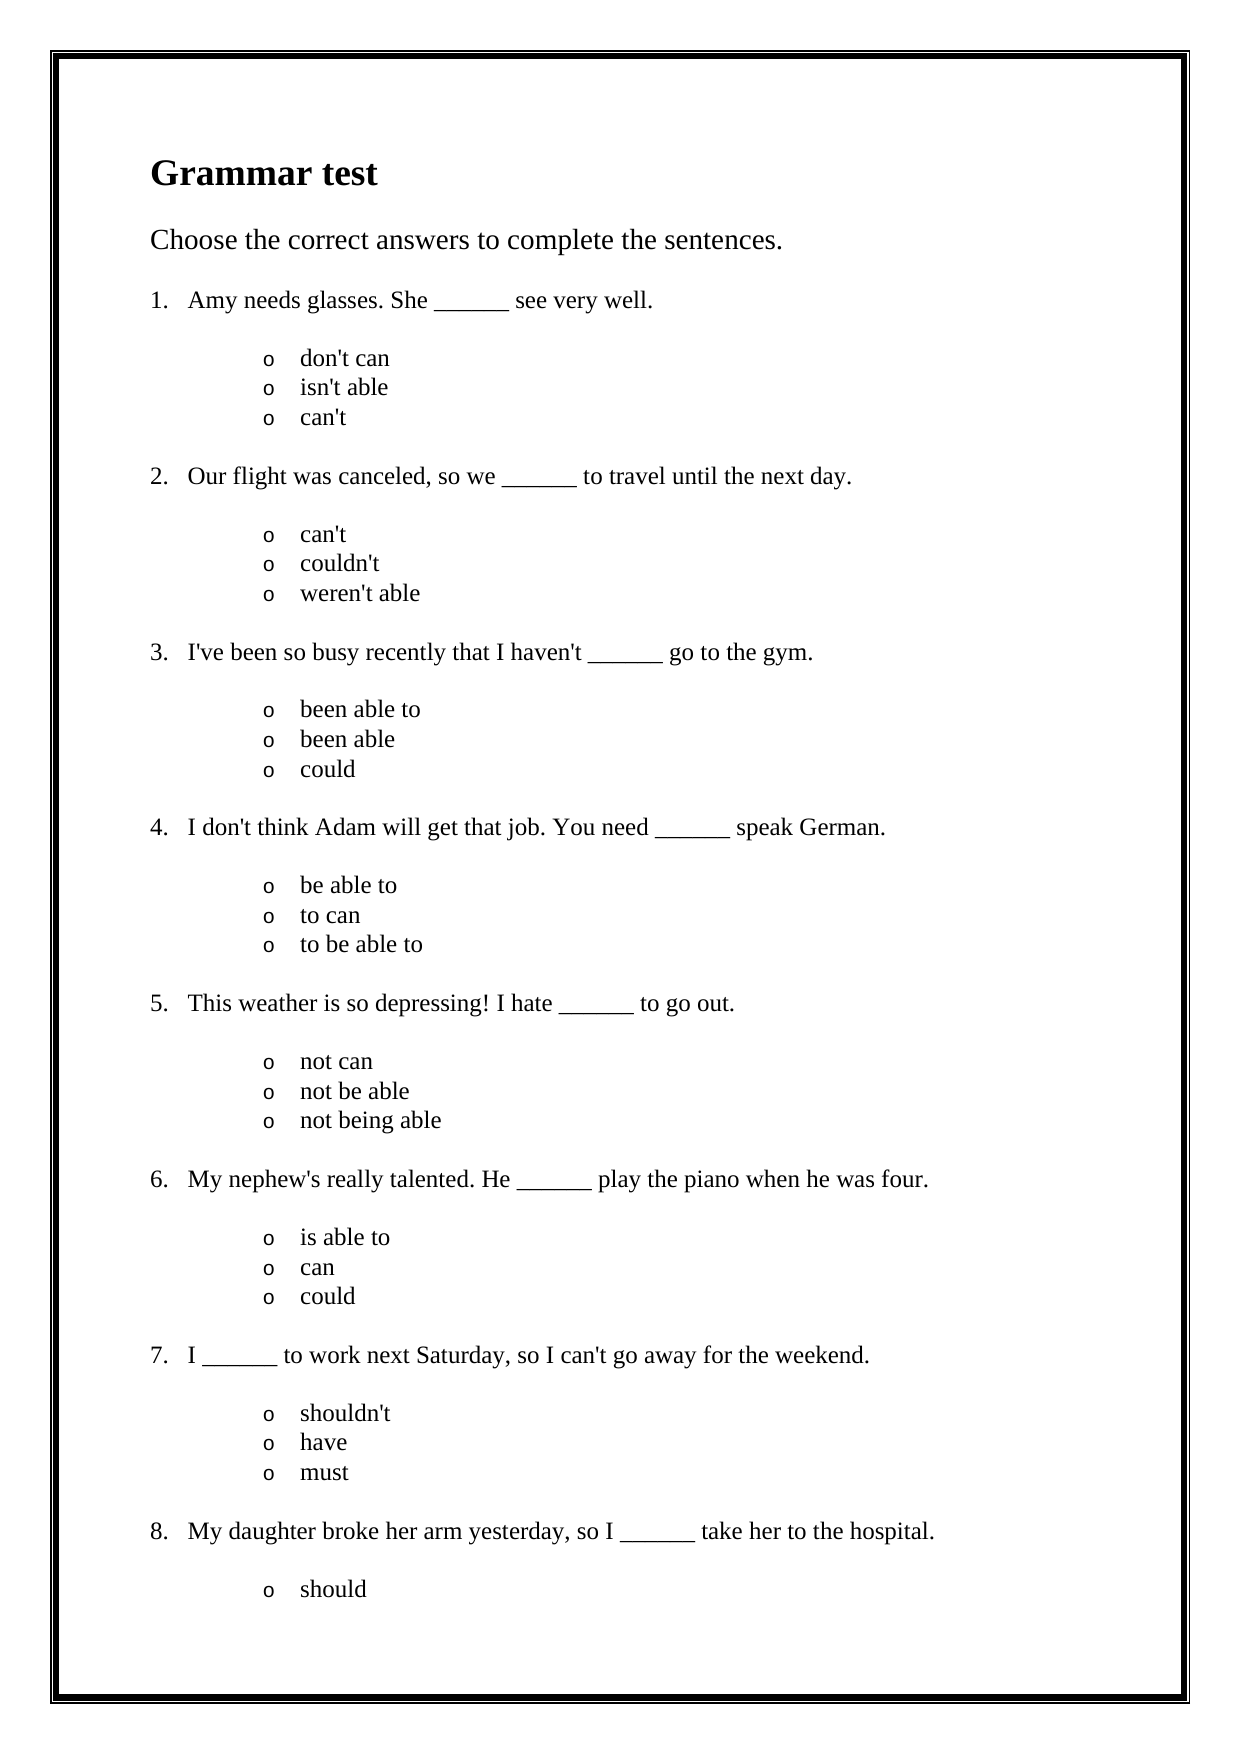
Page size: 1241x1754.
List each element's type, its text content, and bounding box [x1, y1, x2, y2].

list is able to [262, 1222, 1090, 1252]
list not being able [262, 1105, 1090, 1135]
list shouldn't [262, 1398, 1090, 1427]
list been able [262, 724, 1090, 754]
list I've been so busy recently that I haven't ______ go to the gym. [150, 637, 1090, 665]
list can [262, 1252, 1090, 1281]
list I ______ to work next Saturday, so I can't go away for the weekend. [150, 1340, 1090, 1369]
list I don't think Adam will get that job. You need ______ speak German. [150, 812, 1090, 841]
list isn't able [262, 372, 1090, 402]
list weren't able [262, 578, 1090, 607]
list This weather is so depressing! I hate ______ to go out. [150, 988, 1090, 1017]
list been able to [262, 694, 1090, 724]
text Choose the correct answers to complete the sentences. [150, 222, 1090, 256]
list to be able to [262, 929, 1090, 959]
list could [262, 754, 1090, 783]
list Amy needs glasses. She ______ see very well. [150, 285, 1090, 314]
list should [262, 1574, 1090, 1603]
list My nephew's really talented. He ______ play the piano when he was four. [150, 1164, 1090, 1193]
list can't [262, 519, 1090, 548]
list can't [262, 402, 1090, 432]
list Our flight was canceled, so we ______ to travel until the next day. [150, 461, 1090, 489]
list have [262, 1427, 1090, 1457]
text Grammar test [150, 150, 1090, 193]
list to can [262, 900, 1090, 929]
list not can [262, 1046, 1090, 1076]
list don't can [262, 343, 1090, 372]
list must [262, 1457, 1090, 1487]
list couldn't [262, 548, 1090, 578]
list My daughter broke her arm yesterday, so I ______ take her to the hospital. [150, 1516, 1090, 1544]
list not be able [262, 1076, 1090, 1105]
list be able to [262, 870, 1090, 900]
list could [262, 1281, 1090, 1311]
